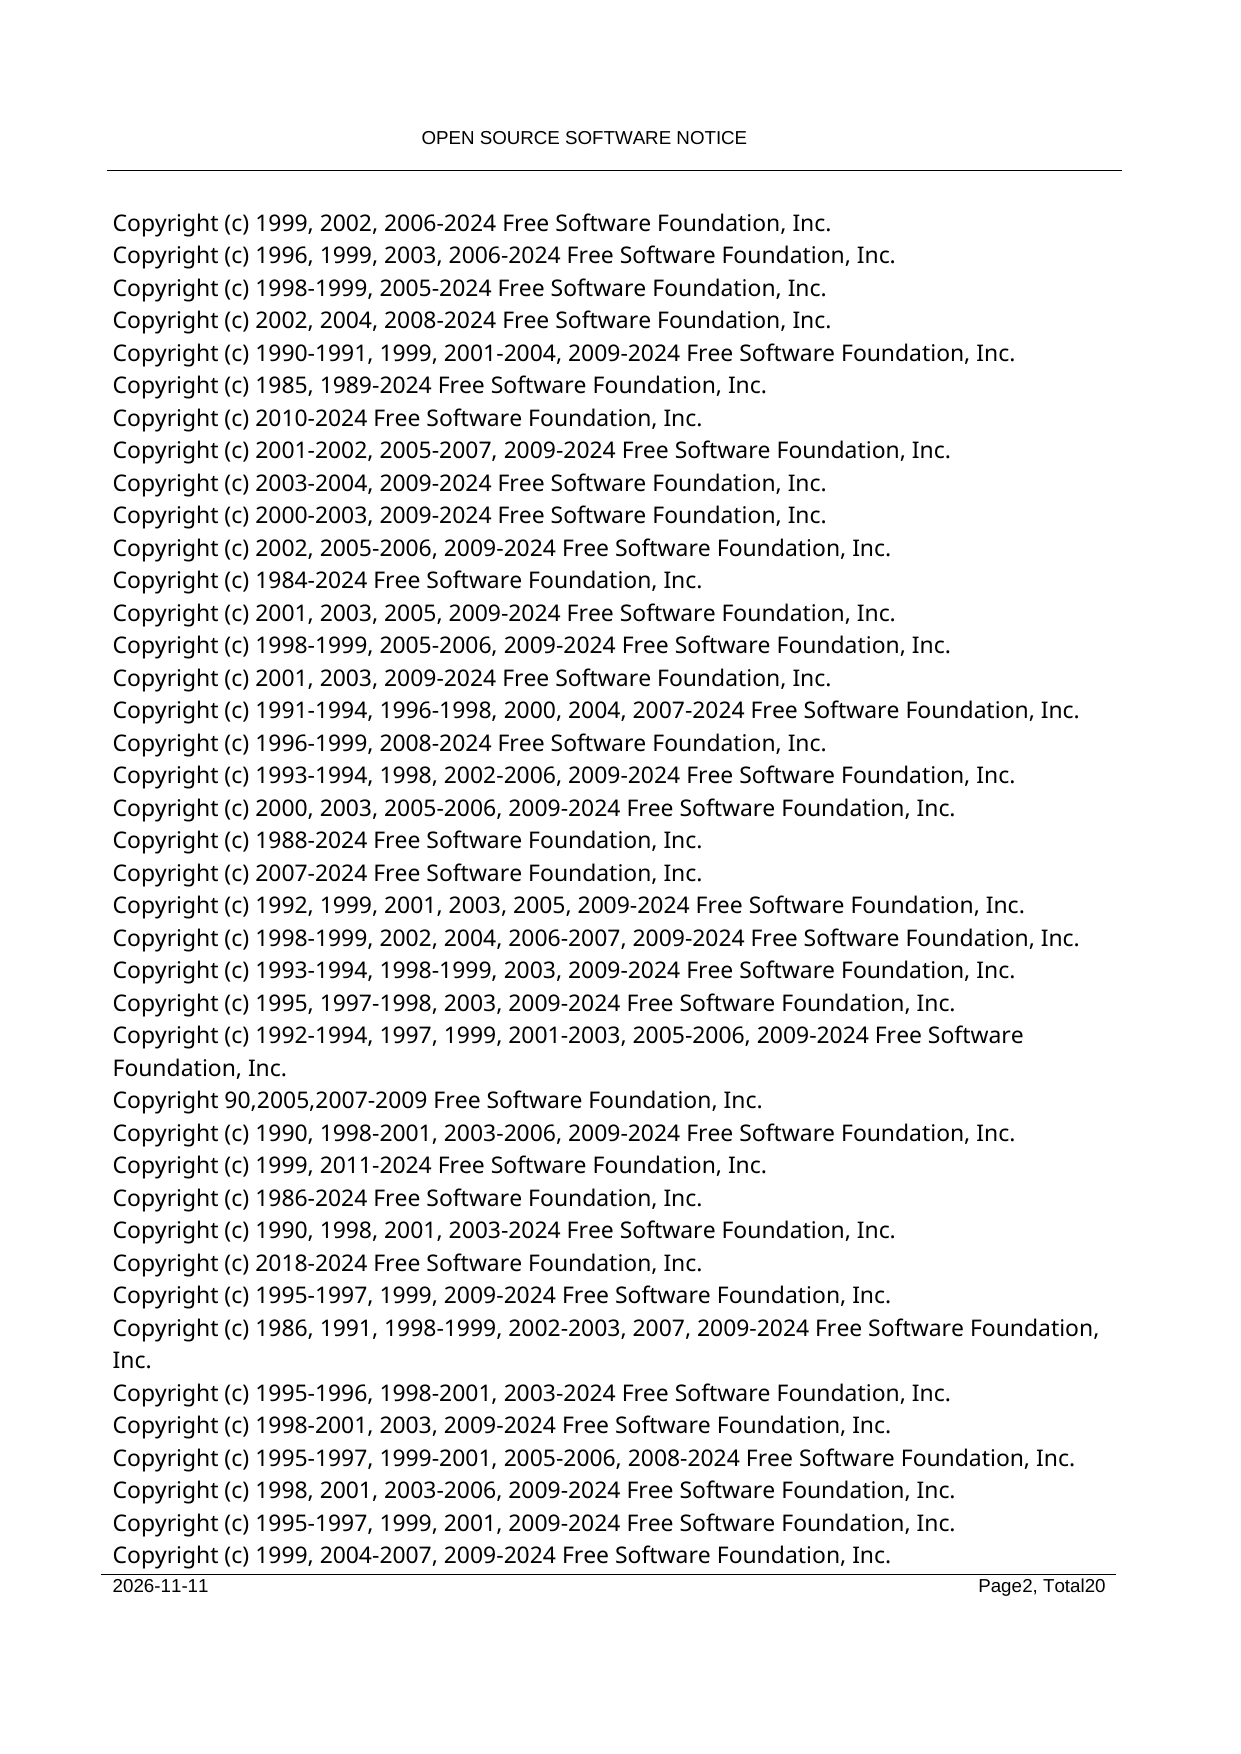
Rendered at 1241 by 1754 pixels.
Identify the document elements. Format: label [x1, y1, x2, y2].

text [112, 206, 1128, 1571]
